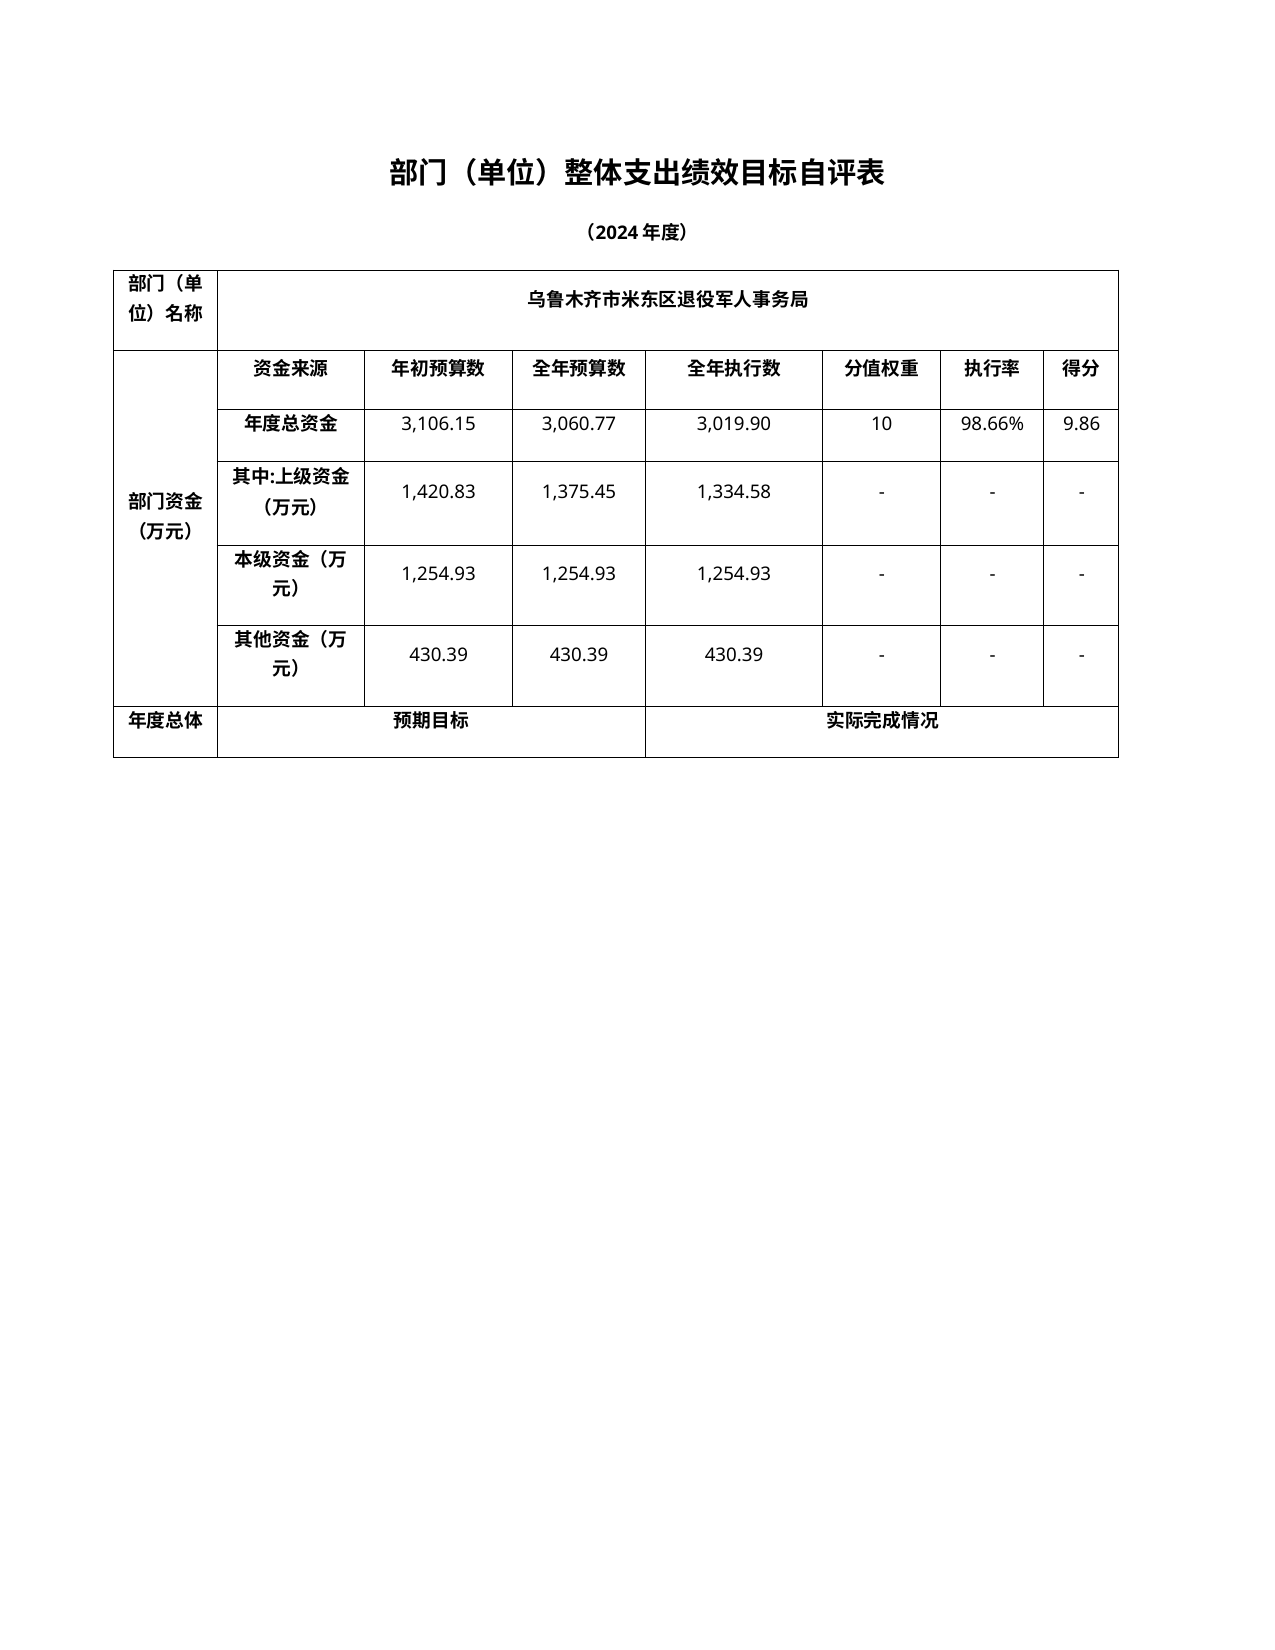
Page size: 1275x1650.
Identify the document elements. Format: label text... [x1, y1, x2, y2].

table_cell 分值权重 [823, 351, 940, 409]
text （2024年度） [187, 219, 1087, 245]
table_cell 部门资金（万元） [114, 351, 217, 706]
table_cell - [823, 546, 940, 625]
table_cell 全年执行数 [646, 351, 822, 409]
table_cell 其中:上级资金（万元） [218, 462, 364, 545]
table_header 部门（单位）名称 [114, 271, 217, 350]
table_cell 3,106.15 [365, 410, 512, 461]
table_header 乌鲁木齐市米东区退役军人事务局 [218, 271, 1118, 350]
table_cell 预期目标 [218, 707, 645, 757]
table_cell 全年预算数 [513, 351, 645, 409]
table_cell 年度总体目标 [114, 707, 217, 757]
table_cell 资金来源 [218, 351, 364, 409]
table_cell 430.39 [646, 626, 822, 706]
table_cell 年初预算数 [365, 351, 512, 409]
table_cell 9.86 [1044, 410, 1118, 461]
table_cell 430.39 [513, 626, 645, 706]
table_cell 执行率 [941, 351, 1043, 409]
table_cell 10 [823, 410, 940, 461]
table_cell - [1044, 462, 1118, 545]
table_cell - [1044, 626, 1118, 706]
table_cell - [941, 626, 1043, 706]
table_cell 430.39 [365, 626, 512, 706]
table_cell 1,254.93 [365, 546, 512, 625]
table_cell 1,254.93 [513, 546, 645, 625]
table_cell 98.66% [941, 410, 1043, 461]
text 部门（单位）整体支出绩效目标自评表 [187, 150, 1087, 192]
table_cell - [823, 462, 940, 545]
table_cell - [823, 626, 940, 706]
table_cell 1,420.83 [365, 462, 512, 545]
table_cell 3,019.90 [646, 410, 822, 461]
table_cell 3,060.77 [513, 410, 645, 461]
table_cell 其他资金（万元） [218, 626, 364, 706]
table_cell - [941, 462, 1043, 545]
table_cell 年度总资金 [218, 410, 364, 461]
table_cell - [941, 546, 1043, 625]
table_cell 得分 [1044, 351, 1118, 409]
table_cell 1,375.45 [513, 462, 645, 545]
table_cell 1,254.93 [646, 546, 822, 625]
table_cell 本级资金（万元） [218, 546, 364, 625]
table_cell 实际完成情况 [646, 707, 1118, 757]
table_cell - [1044, 546, 1118, 625]
table_cell 1,334.58 [646, 462, 822, 545]
